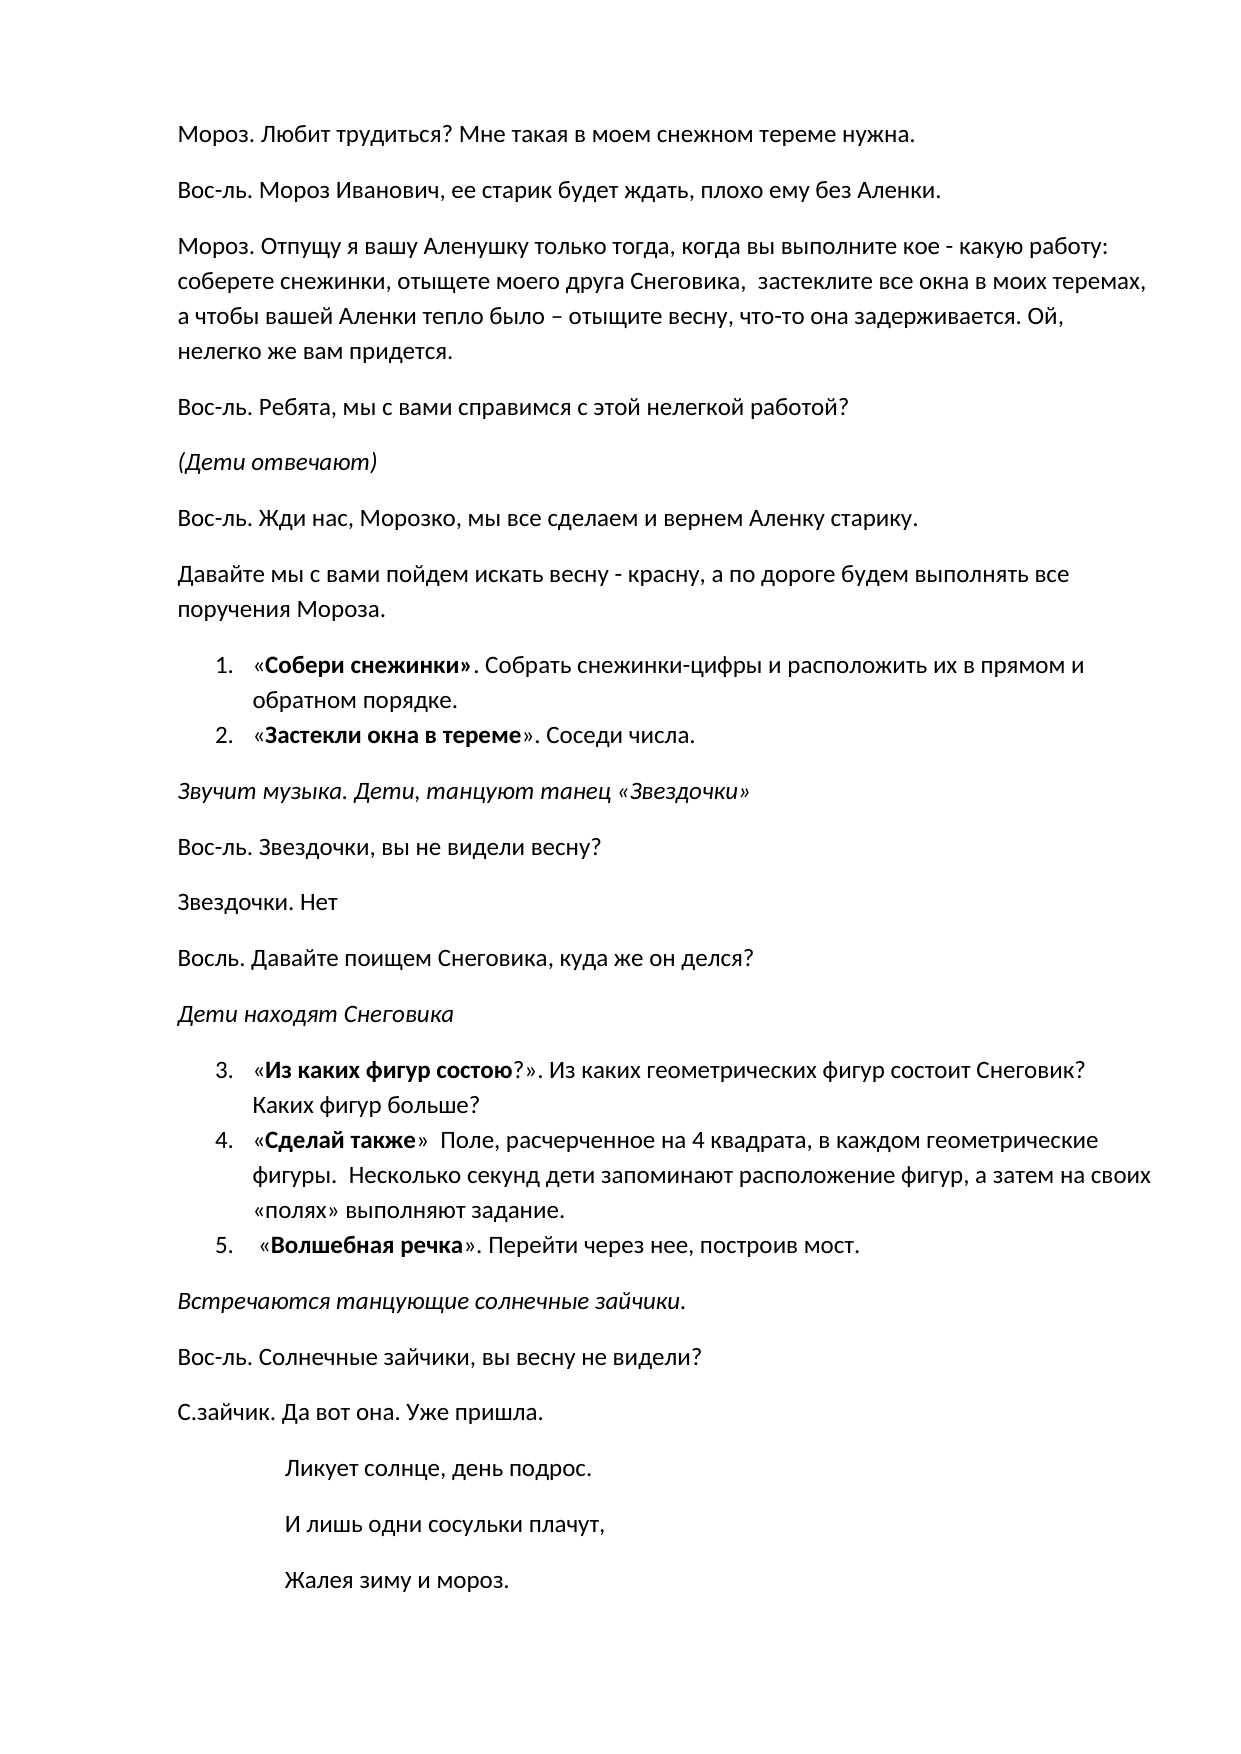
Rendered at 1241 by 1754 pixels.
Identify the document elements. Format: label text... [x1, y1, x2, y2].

text Дети находят Снеговика [177, 998, 1152, 1029]
list «Из каких фигур состою?». Из каких геометрических фигур состоит Снеговик? Каких фигур больше? [215, 1054, 1152, 1119]
text Вос-ль. Жди нас, Морозко, мы все сделаем и вернем Аленку старику. [177, 502, 1152, 533]
list «Застекли окна в тереме». Соседи числа. [215, 719, 1152, 749]
text Мороз. Отпущу я вашу Аленушку только тогда, когда вы выполните кое - какую работу: соберете снежинки, отыщете моего друга Снеговика, застеклите все окна в моих теремах, а чтобы вашей Аленки тепло было – отыщите весну, что-то она задерживается. Ой, нелегко же вам придется. [177, 230, 1152, 365]
text Вос-ль. Солнечные зайчики, вы весну не видели? [177, 1341, 1152, 1371]
text Ликует солнце, день подрос. [177, 1452, 1152, 1483]
text Восль. Давайте поищем Снеговика, куда же он делся? [177, 942, 1152, 973]
list «Собери снежинки». Собрать снежинки-цифры и расположить их в прямом и обратном порядке. [215, 649, 1152, 714]
text Вос-ль. Звездочки, вы не видели весну? [177, 831, 1152, 861]
text Жалея зиму и мороз. [177, 1564, 1152, 1594]
text С.зайчик. Да вот она. Уже пришла. [177, 1396, 1152, 1427]
text (Дети отвечают) [177, 446, 1152, 477]
text Вос-ль. Ребята, мы с вами справимся с этой нелегкой работой? [177, 391, 1152, 421]
text Мороз. Любит трудиться? Мне такая в моем снежном тереме нужна. [177, 118, 1152, 149]
list «Сделай также» Поле, расчерченное на 4 квадрата, в каждом геометрические фигуры. Несколько секунд дети запоминают расположение фигур, а затем на своих «полях» выполняют задание. [215, 1124, 1152, 1224]
text И лишь одни сосульки плачут, [177, 1508, 1152, 1539]
text Вос-ль. Мороз Иванович, ее старик будет ждать, плохо ему без Аленки. [177, 174, 1152, 204]
list «Волшебная речка». Перейти через нее, построив мост. [215, 1229, 1152, 1259]
text Давайте мы с вами пойдем искать весну - красну, а по дороге будем выполнять все поручения Мороза. [177, 558, 1152, 624]
text Звездочки. Нет [177, 886, 1152, 917]
text Встречаются танцующие солнечные зайчики. [177, 1285, 1152, 1315]
text Звучит музыка. Дети, танцуют танец «Звездочки» [177, 775, 1152, 805]
